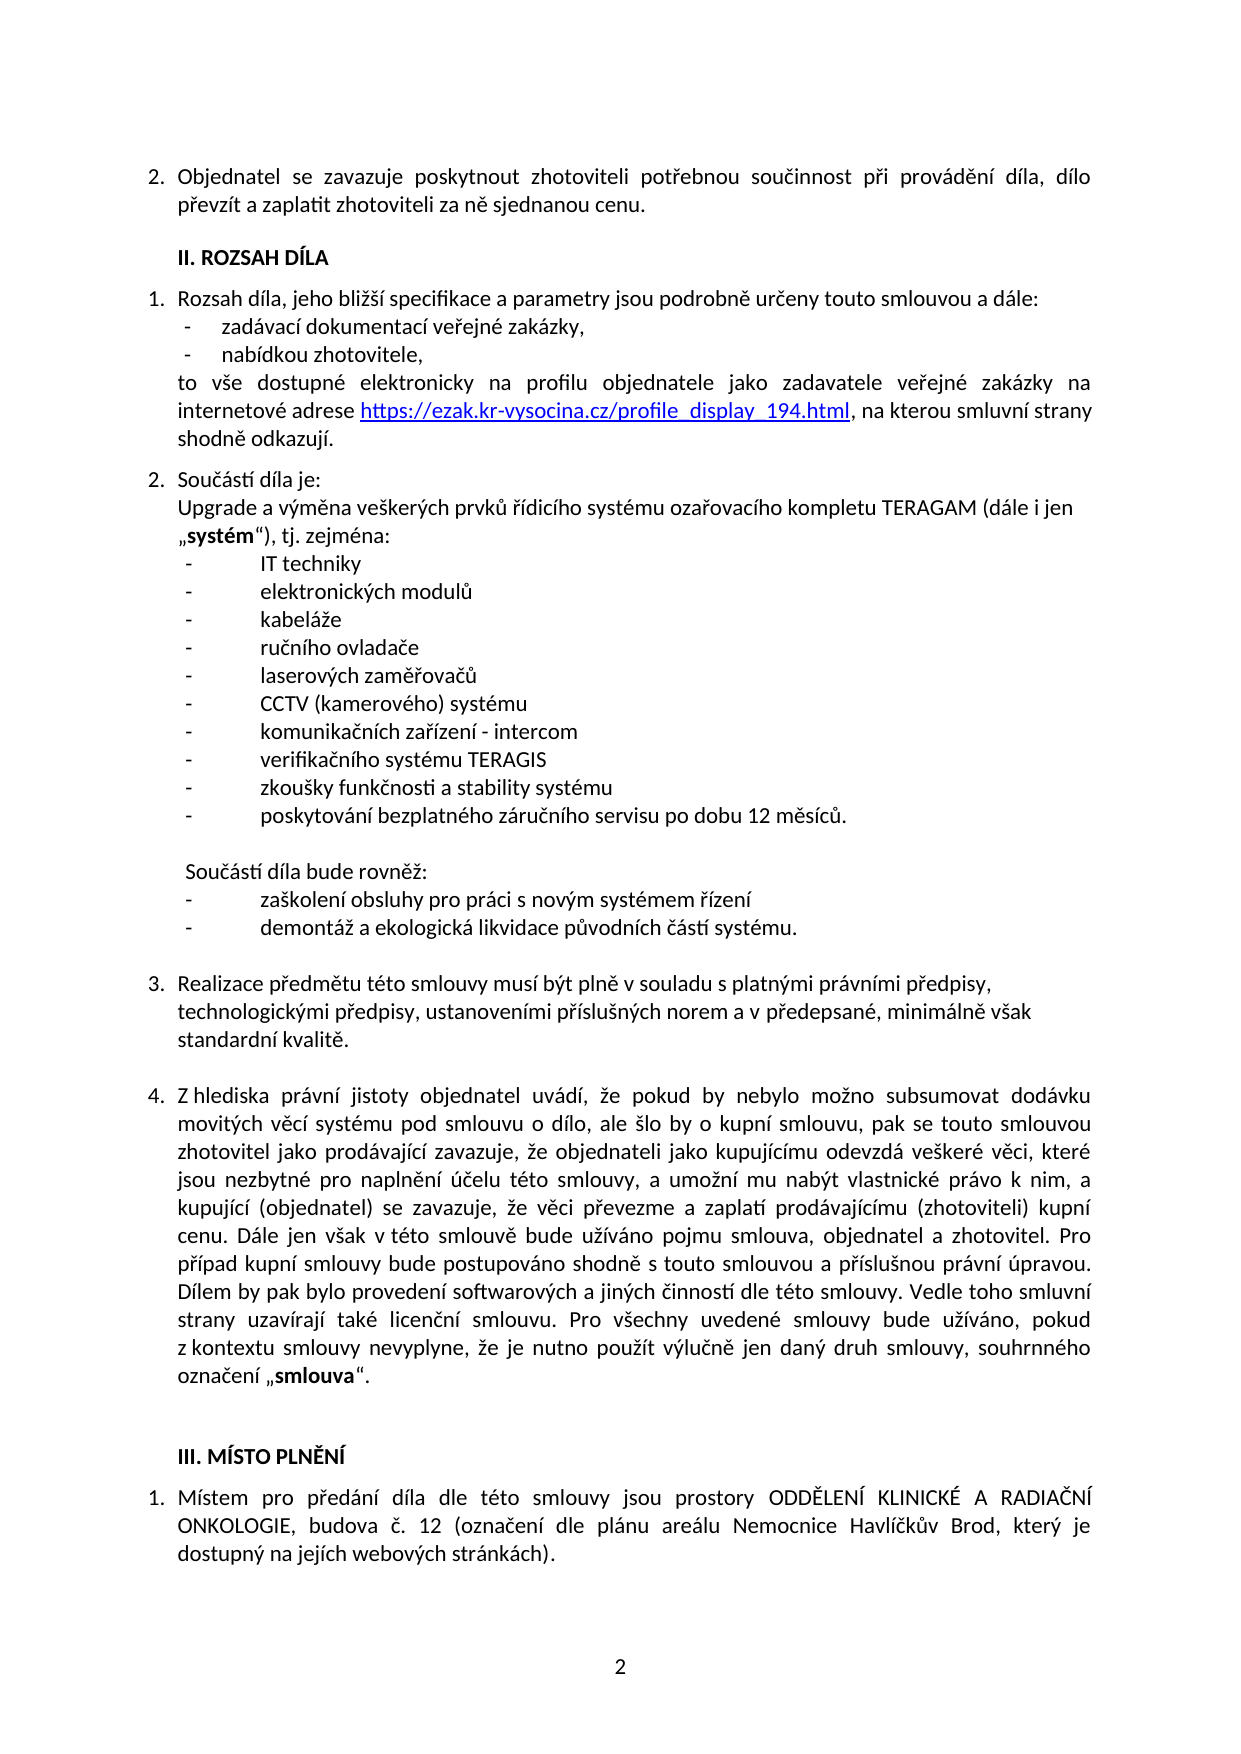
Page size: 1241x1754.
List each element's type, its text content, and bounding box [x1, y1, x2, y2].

list Z hlediska právní jistoty objednatel uvádí, že pokud by nebylo možno subsumovat dodávku movitých věcí systému pod smlouvu o dílo, ale šlo by o kupní smlouvu, pak se touto smlouvou zhotovitel jako prodávající zavazuje, že objednateli jako kupujícímu odevzdá veškeré věci, které jsou nezbytné pro naplnění účelu této smlouvy, a umožní mu nabýt vlastnické právo k nim, a kupující (objednatel) se zavazuje, že věci převezme a zaplatí prodávajícímu (zhotoviteli) kupní cenu. Dále jen však v této smlouvě bude užíváno pojmu smlouva, objednatel a zhotovitel. Pro případ kupní smlouvy bude postupováno shodně s touto smlouvou a příslušnou právní úpravou. Dílem by pak bylo provedení softwarových a jiných činností dle této smlouvy. Vedle toho smluvní strany uzavírají také licenční smlouvu. Pro všechny uvedené smlouvy bude užíváno, pokud z kontextu smlouvy nevyplyne, že je nutno použít výlučně jen daný druh smlouvy, souhrnného označení „smlouva“. [148, 1081, 1093, 1389]
list zadávací dokumentací veřejné zakázky, [184, 312, 1093, 340]
text Součástí díla bude rovněž: [185, 857, 1093, 885]
list demontáž a ekologická likvidace původních částí systému. [185, 913, 1093, 941]
list komunikačních zařízení - intercom [185, 717, 1093, 745]
list Objednatel se zavazuje poskytnout zhotoviteli potřebnou součinnost při provádění díla, dílo převzít a zaplatit zhotoviteli za ně sjednanou cenu. [148, 162, 1093, 218]
list Součástí díla je: [148, 465, 1093, 493]
list poskytování bezplatného záručního servisu po dobu 12 měsíců. [185, 801, 1093, 829]
list CCTV (kamerového) systému [185, 689, 1093, 717]
list IT techniky [185, 549, 1093, 577]
list laserových zaměřovačů [185, 661, 1093, 689]
list nabídkou zhotovitele, [184, 340, 1093, 368]
text Upgrade a výměna veškerých prvků řídicího systému ozařovacího kompletu TERAGAM (dále i jen „systém“), tj. zejména: [177, 493, 1093, 549]
list standardní kvalitě. [177, 1025, 1093, 1053]
list Místem pro předání díla dle této smlouvy jsou prostory ODDĚLENÍ KLINICKÉ A RADIAČNÍ ONKOLOGIE, budova č. 12 (označení dle plánu areálu Nemocnice Havlíčkův Brod, který je dostupný na jejích webových stránkách). [148, 1483, 1093, 1567]
list elektronických modulů [185, 577, 1093, 605]
list to vše dostupné elektronicky na profilu objednatele jako zadavatele veřejné zakázky na internetové adrese https://ezak.kr-vysocina.cz/profile_display_194.html, na kterou smluvní strany shodně odkazují. [177, 368, 1093, 452]
list ručního ovladače [185, 633, 1093, 661]
list zkoušky funkčnosti a stability systému [185, 773, 1093, 801]
list II. ROZSAH DÍLA [177, 243, 1093, 272]
list zaškolení obsluhy pro práci s novým systémem řízení [185, 885, 1093, 913]
list III. MÍSTO PLNĚNÍ [177, 1442, 1093, 1470]
list technologickými předpisy, ustanoveními příslušných norem a v předepsané, minimálně však [177, 997, 1093, 1025]
list Realizace předmětu této smlouvy musí být plně v souladu s platnými právními předpisy, [148, 969, 1093, 997]
list kabeláže [185, 605, 1093, 633]
list Rozsah díla, jeho bližší specifikace a parametry jsou podrobně určeny touto smlouvou a dále: [148, 284, 1093, 312]
list verifikačního systému TERAGIS [185, 745, 1093, 773]
